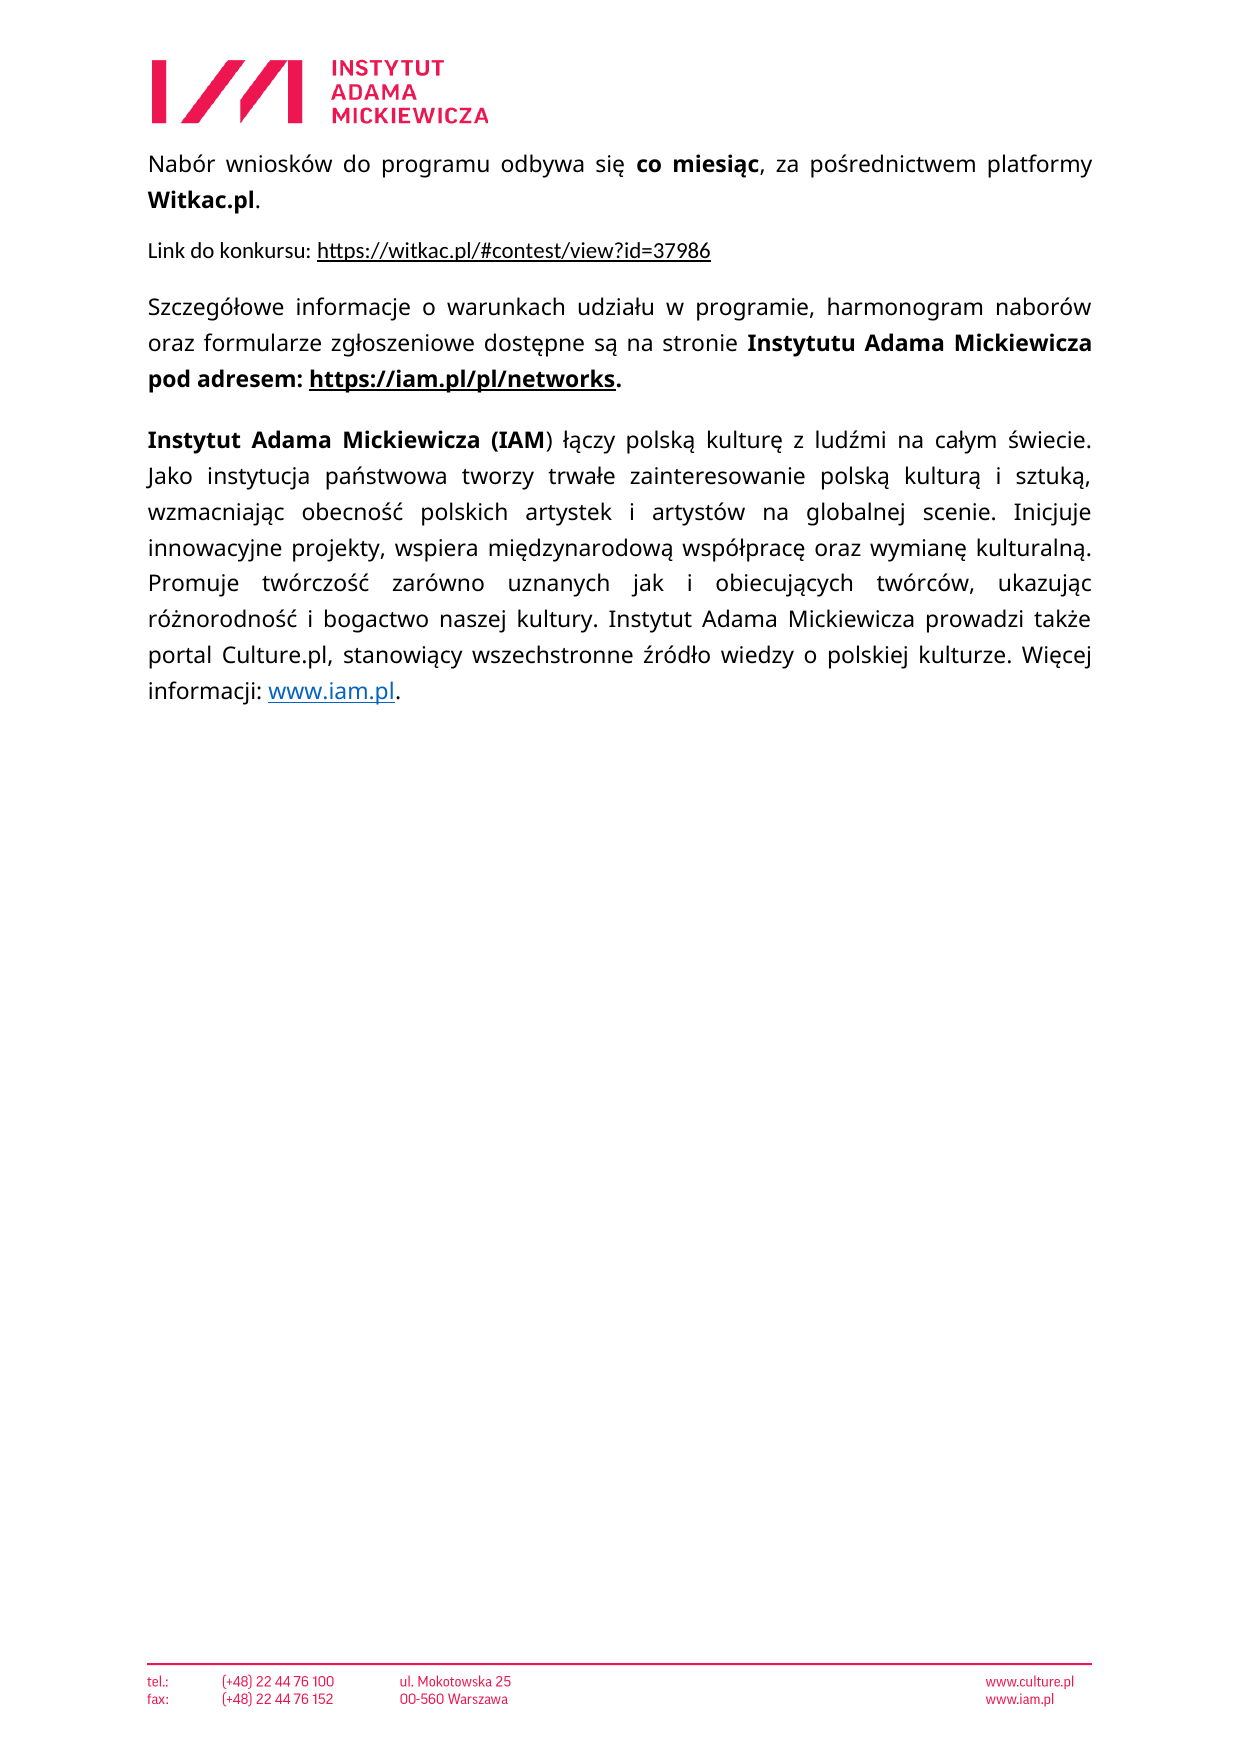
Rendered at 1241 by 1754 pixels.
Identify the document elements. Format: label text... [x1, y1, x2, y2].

text Nabór wniosków do programu odbywa się co miesiąc, za pośrednictwem platformy Witkac.pl. [148, 148, 1093, 215]
picture [147, 1661, 1092, 1721]
picture [152, 36, 488, 148]
text Instytut Adama Mickiewicza (IAM) łączy polską kulturę z ludźmi na całym świecie. Jako instytucja państwowa tworzy trwałe zainteresowanie polską kulturą i sztuką, wzmacniając obecność polskich artystek i artystów na globalnej scenie. Inicjuje innowacyjne projekty, wspiera międzynarodową współpracę oraz wymianę kulturalną. Promuje twórczość zarówno uznanych jak i obiecujących twórców, ukazując różnorodność i bogactwo naszej kultury. Instytut Adama Mickiewicza prowadzi także portal Culture.pl, stanowiący wszechstronne źródło wiedzy o polskiej kulturze. Więcej informacji: www.iam.pl. [148, 424, 1093, 706]
text Link do konkursu: https://witkac.pl/#contest/view?id=37986 [148, 236, 1093, 264]
text Szczegółowe informacje o warunkach udziału w programie, harmonogram naborów oraz formularze zgłoszeniowe dostępne są na stronie Instytutu Adama Mickiewicza pod adresem: https://iam.pl/pl/networks. [148, 291, 1093, 394]
